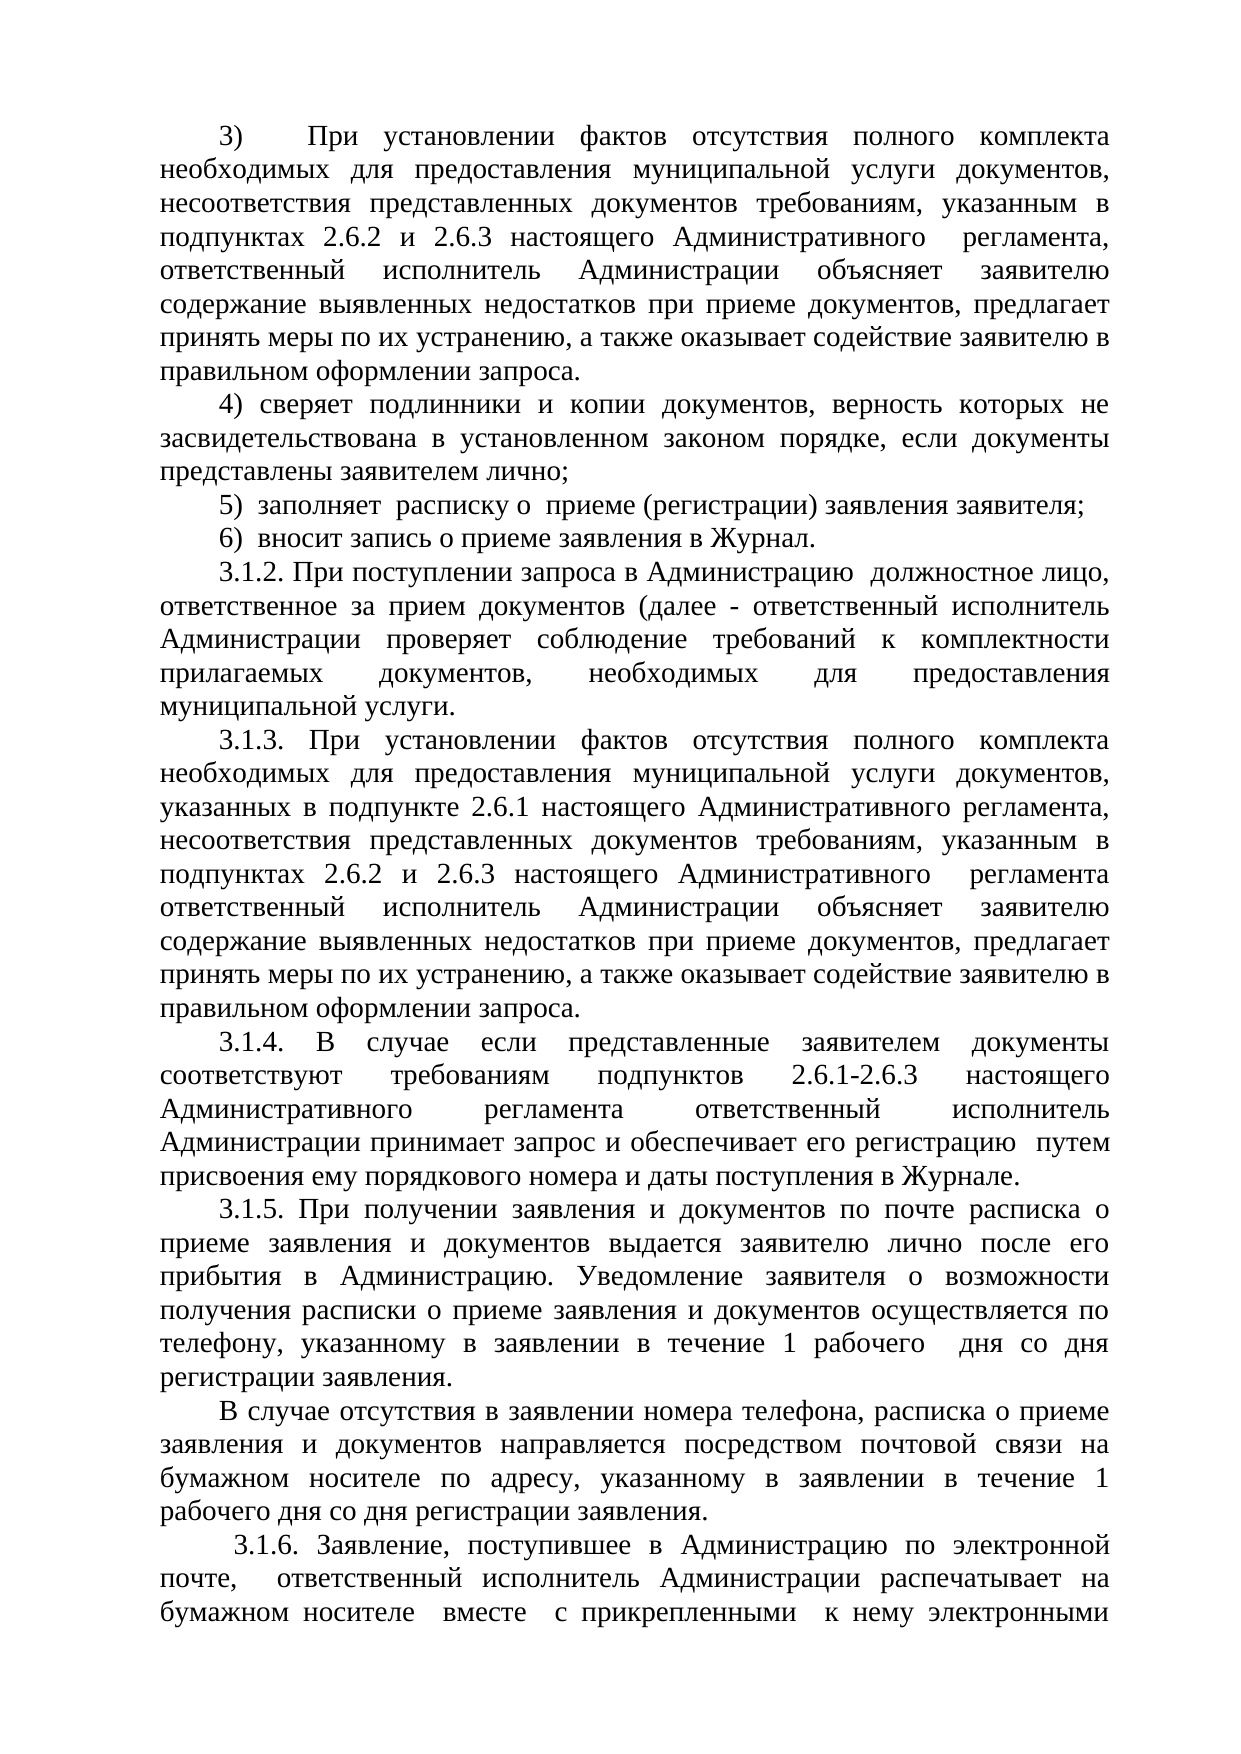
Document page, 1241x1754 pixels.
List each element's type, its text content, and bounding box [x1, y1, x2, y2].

text 5) заполняет расписку о приеме (регистрации) заявления заявителя; [159, 487, 1110, 521]
text 3.1.3. При установлении фактов отсутствия полного комплекта необходимых для предоставления муниципальной услуги документов, указанных в подпункте 2.6.1 настоящего Административного регламента, несоответствия представленных документов требованиям, указанным в подпунктах 2.6.2 и 2.6.3 настоящего Административного регламента ответственный исполнитель Администрации объясняет заявителю содержание выявленных недостатков при приеме документов, предлагает принять меры по их устранению, а также оказывает содействие заявителю в правильном оформлении запроса. [159, 722, 1110, 1024]
list При установлении фактов отсутствия полного комплекта необходимых для предоставления муниципальной услуги документов, несоответствия представленных документов требованиям, указанным в подпунктах 2.6.2 и 2.6.3 настоящего Административного регламента, ответственный исполнитель Администрации объясняет заявителю содержание выявленных недостатков при приеме документов, предлагает принять меры по их устранению, а также оказывает содействие заявителю в правильном оформлении запроса. [159, 118, 1110, 386]
text 4) сверяет подлинники и копии документов, верность которых не засвидетельствована в установленном законом порядке, если документы представлены заявителем лично; [159, 386, 1110, 487]
text 3.1.2. При поступлении запроса в Администрацию должностное лицо, ответственное за прием документов (далее - ответственный исполнитель Администрации проверяет соблюдение требований к комплектности прилагаемых документов, необходимых для предоставления муниципальной услуги. [159, 554, 1110, 722]
text 3.1.4. В случае если представленные заявителем документы соответствуют требованиям подпунктов 2.6.1-2.6.3 настоящего Административного регламента ответственный исполнитель Администрации принимает запрос и обеспечивает его регистрацию путем присвоения ему порядкового номера и даты поступления в Журнале. [159, 1024, 1110, 1191]
text В случае отсутствия в заявлении номера телефона, расписка о приеме заявления и документов направляется посредством почтовой связи на бумажном носителе по адресу, указанному в заявлении в течение 1 рабочего дня со дня регистрации заявления. [159, 1393, 1110, 1527]
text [159, 1527, 1110, 1627]
text 6) вносит запись о приеме заявления в Журнал. [159, 521, 1110, 554]
text 3.1.5. При получении заявления и документов по почте расписка о приеме заявления и документов выдается заявителю лично после его прибытия в Администрацию. Уведомление заявителя о возможности получения расписки о приеме заявления и документов осуществляется по телефону, указанному в заявлении в течение 1 рабочего дня со дня регистрации заявления. [159, 1191, 1110, 1393]
